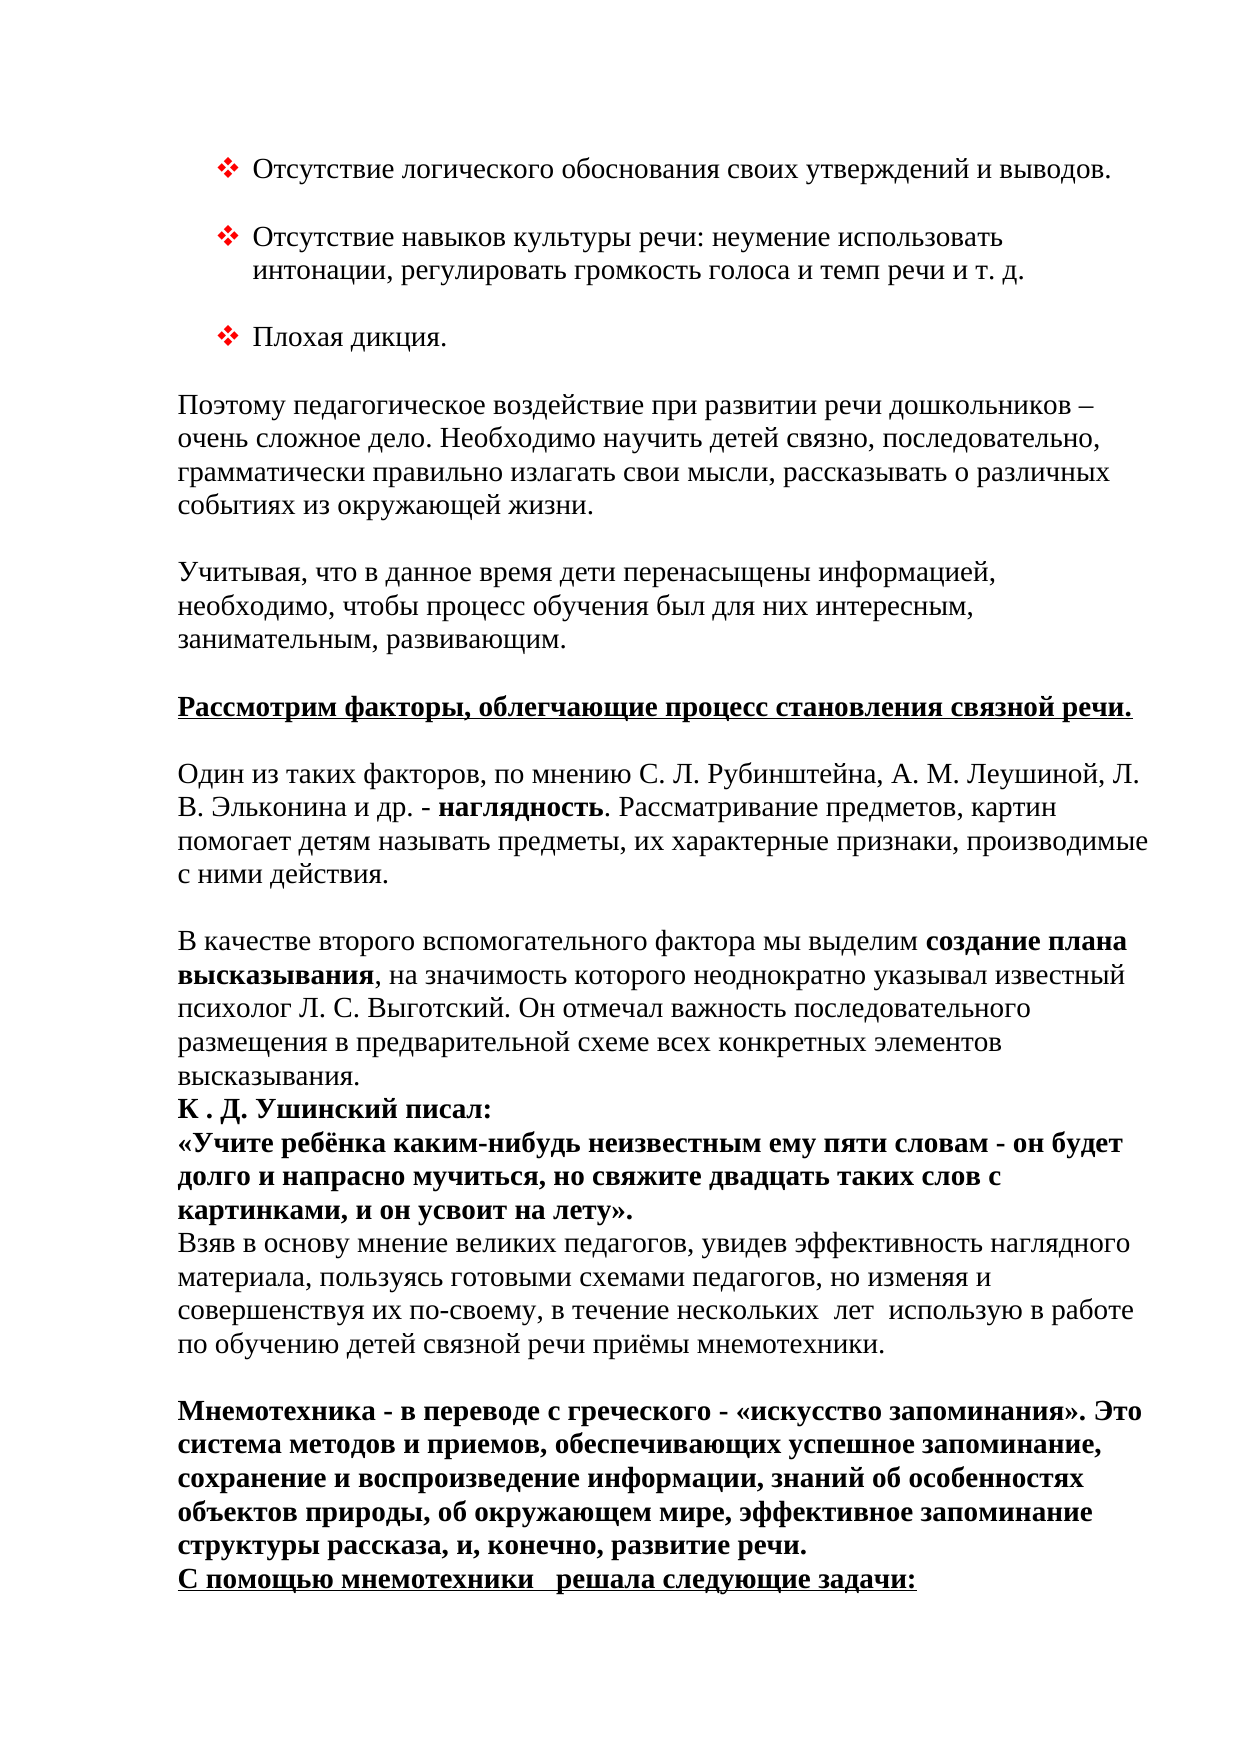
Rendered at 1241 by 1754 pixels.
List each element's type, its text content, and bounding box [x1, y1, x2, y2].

text Поэтому педагогическое воздействие при развитии речи дошкольников – очень сложное дело. Необходимо научить детей связно, последовательно, грамматически правильно излагать свои мысли, рассказывать о различных событиях из окружающей жизни. [177, 387, 1152, 521]
list Отсутствие логического обоснования своих утверждений и выводов. [215, 152, 1152, 185]
text Мнемотехника - в переводе с греческого - «искусство запоминания». Это система методов и приемов, обеспечивающих успешное запоминание, сохранение и воспроизведение информации, знаний об особенностях объектов природы, об окружающем мире, эффективное запоминание структуры рассказа, и, конечно, развитие речи. [177, 1393, 1152, 1561]
text К . Д. Ушинский писал: [177, 1091, 1152, 1125]
text «Учите ребёнка каким-нибудь неизвестным ему пяти словам - он будет долго и напрасно мучиться, но свяжите двадцать таких слов с картинками, и он усвоит на лету». [177, 1125, 1152, 1225]
text Рассмотрим факторы, облегчающие процесс становления связной речи. [177, 689, 1152, 722]
text В качестве второго вспомогательного фактора мы выделим создание плана высказывания, на значимость которого неоднократно указывал известный психолог Л. С. Выготский. Он отмечал важность последовательного размещения в предварительной схеме всех конкретных элементов высказывания. [177, 923, 1152, 1091]
text Учитывая, что в данное время дети перенасыщены информацией, необходимо, чтобы процесс обучения был для них интересным, занимательным, развивающим. [177, 554, 1152, 655]
text С помощью мнемотехники решала следующие задачи: [177, 1561, 1152, 1594]
list Отсутствие навыков культуры речи: неумение использовать интонации, регулировать громкость голоса и темп речи и т. д. [215, 219, 1152, 286]
list Плохая дикция. [215, 319, 1152, 353]
text Один из таких факторов, по мнению С. Л. Рубинштейна, А. М. Леушиной, Л. В. Эльконина и др. - наглядность. Рассматривание предметов, картин помогает детям называть предметы, их характерные признаки, производимые с ними действия. [177, 756, 1152, 890]
text Взяв в основу мнение великих педагогов, увидев эффективность наглядного материала, пользуясь готовыми схемами педагогов, но изменяя и совершенствуя их по-своему, в течение нескольких лет использую в работе по обучению детей связной речи приёмы мнемотехники. [177, 1225, 1152, 1359]
